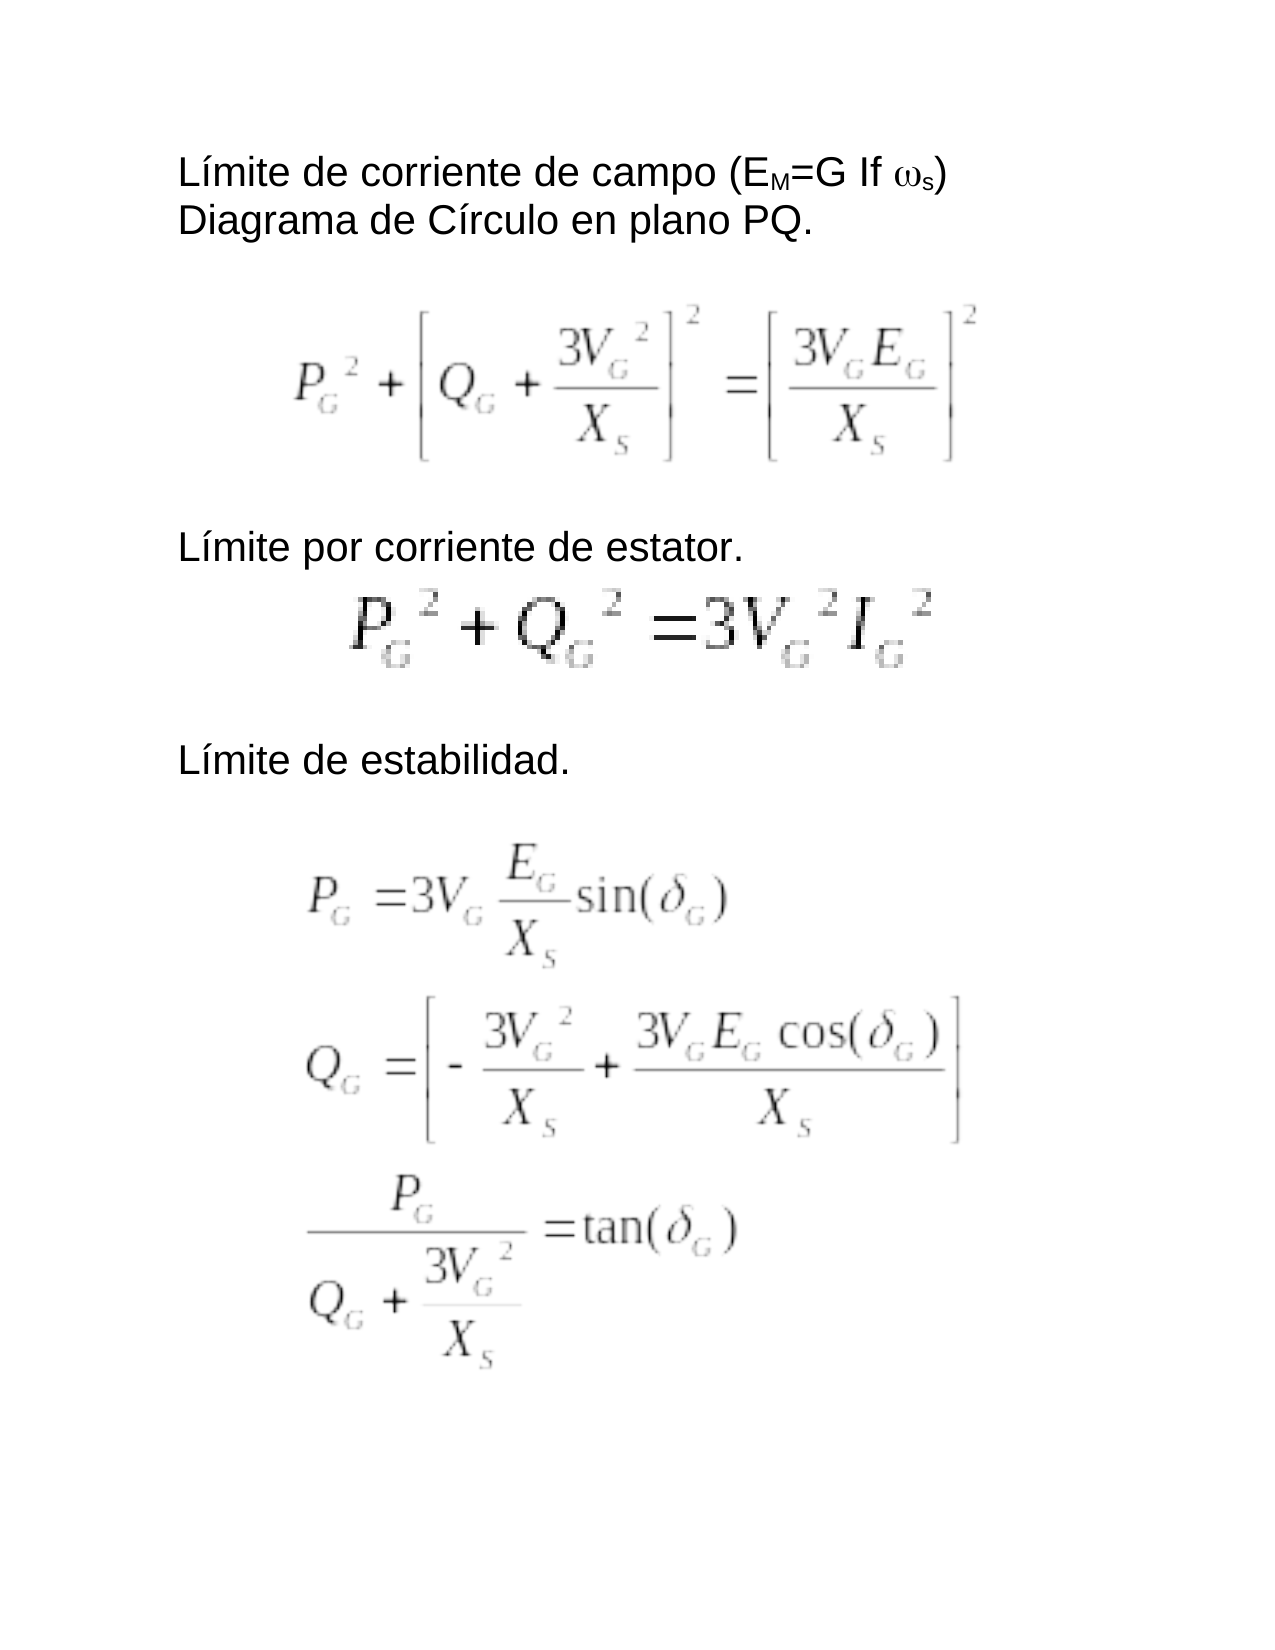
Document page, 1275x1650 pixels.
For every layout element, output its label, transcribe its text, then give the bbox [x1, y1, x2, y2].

text Límite por corriente de estator. [177, 522, 1098, 570]
text Límite de corriente de campo (EM=G If s) [177, 148, 1098, 196]
text Diagrama de Círculo en plano PQ. [177, 196, 1098, 244]
text Límite de estabilidad. [177, 735, 1098, 783]
